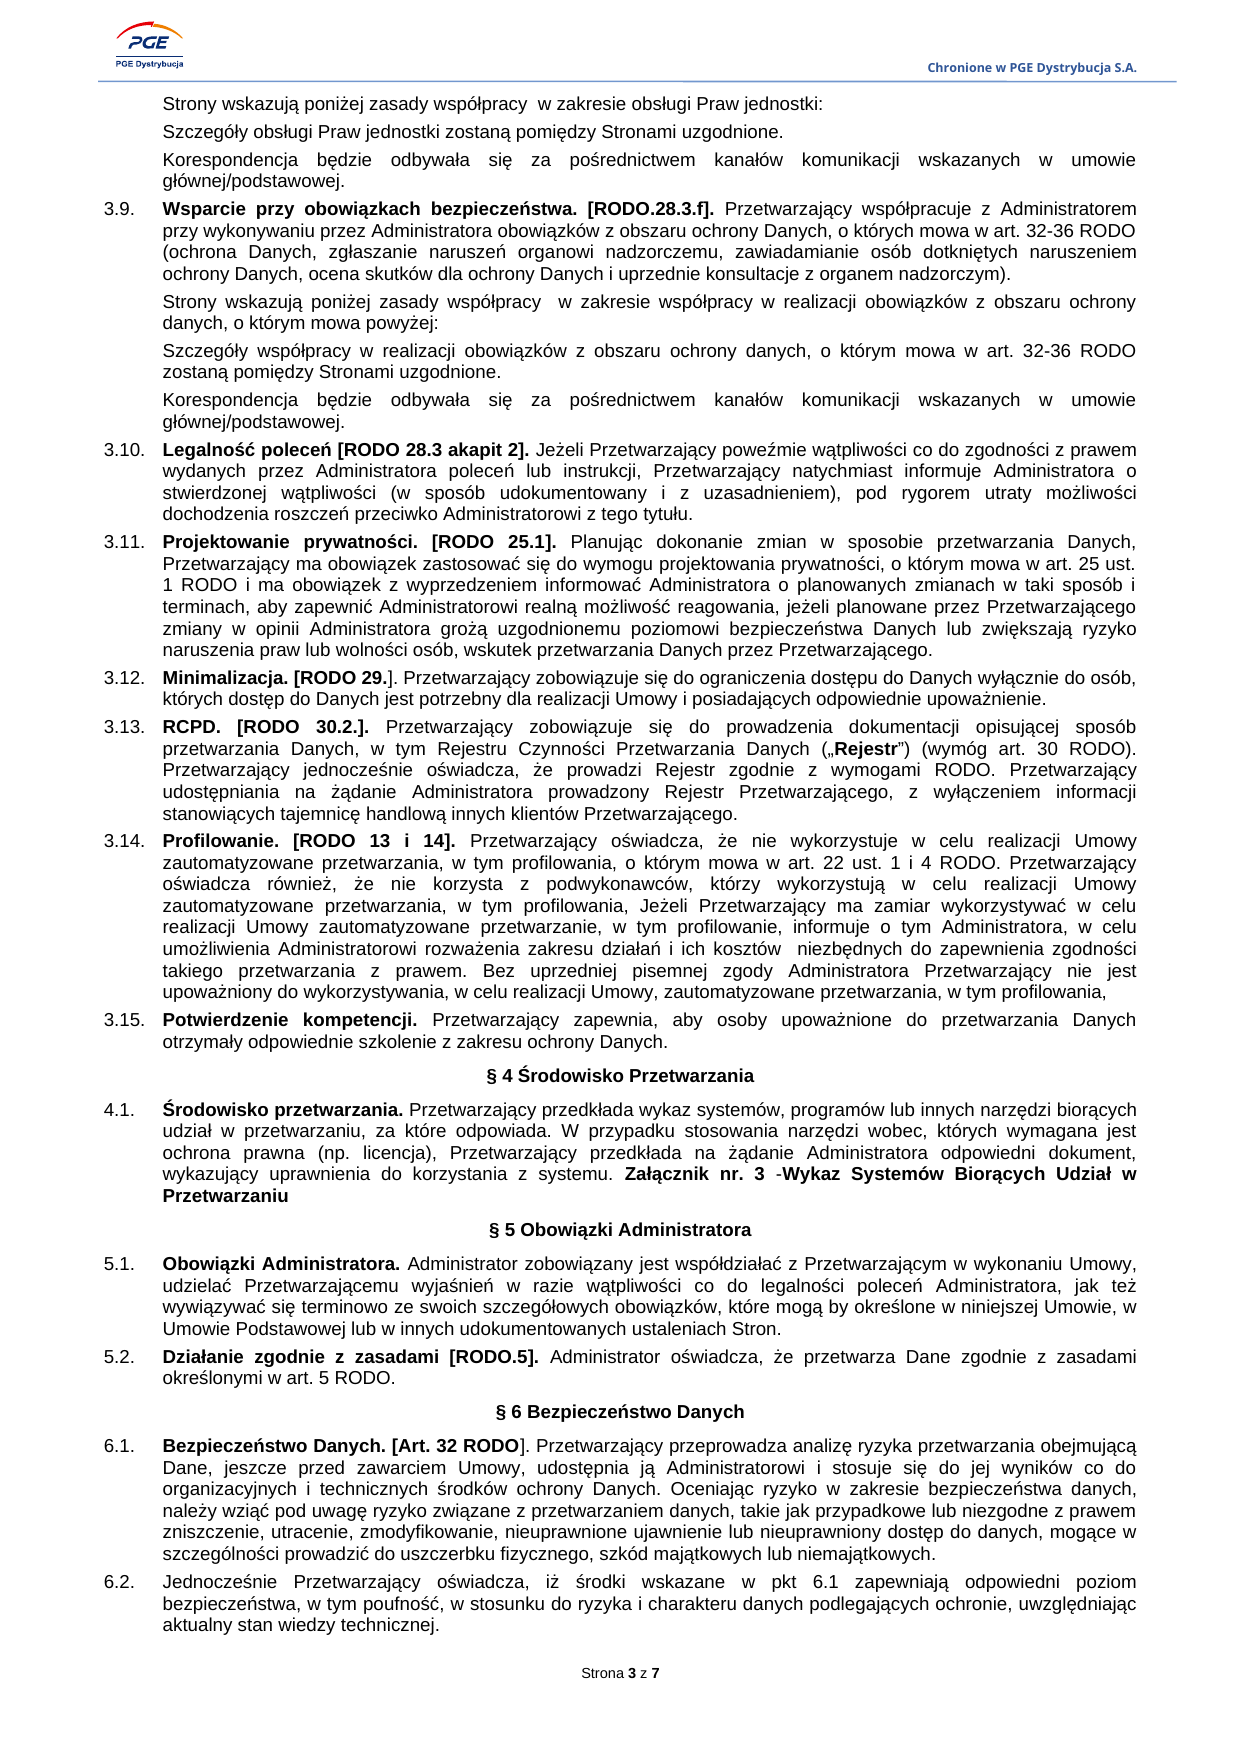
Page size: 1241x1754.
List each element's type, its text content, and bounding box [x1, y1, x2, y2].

text Korespondencja będzie odbywała się za pośrednictwem kanałów komunikacji wskazanych w umowie głównej/podstawowej. [162, 389, 1137, 432]
list Legalność poleceń [RODO 28.3 akapit 2]. Jeżeli Przetwarzający poweźmie wątpliwości co do zgodności z prawem wydanych przez Administratora poleceń lub instrukcji, Przetwarzający natychmiast informuje Administratora o stwierdzonej wątpliwości (w sposób udokumentowany i z uzasadnieniem), pod rygorem utraty możliwości dochodzenia roszczeń przeciwko Administratorowi z tego tytułu. [103, 438, 1137, 525]
text Strony wskazują poniżej zasady współpracy w zakresie obsługi Praw jednostki: [162, 93, 1137, 114]
list Obowiązki Administratora. Administrator zobowiązany jest współdziałać z Przetwarzającym w wykonaniu Umowy, udzielać Przetwarzającemu wyjaśnień w razie wątpliwości co do legalności poleceń Administratora, jak też wywiązywać się terminowo ze swoich szczegółowych obowiązków, które mogą by określone w niniejszej Umowie, w Umowie Podstawowej lub w innych udokumentowanych ustaleniach Stron. [103, 1253, 1137, 1339]
list Potwierdzenie kompetencji. Przetwarzający zapewnia, aby osoby upoważnione do przetwarzania Danych otrzymały odpowiednie szkolenie z zakresu ochrony Danych. [103, 1009, 1137, 1052]
list Środowisko przetwarzania. Przetwarzający przedkłada wykaz systemów, programów lub innych narzędzi biorących udział w przetwarzaniu, za które odpowiada. W przypadku stosowania narzędzi wobec, których wymagana jest ochrona prawna (np. licencja), Przetwarzający przedkłada na żądanie Administratora odpowiedni dokument, wykazujący uprawnienia do korzystania z systemu. Załącznik nr. 3 -Wykaz Systemów Biorących Udział w Przetwarzaniu [103, 1098, 1137, 1206]
list Bezpieczeństwo Danych. [Art. 32 RODO]. Przetwarzający przeprowadza analizę ryzyka przetwarzania obejmującą Dane, jeszcze przed zawarciem Umowy, udostępnia ją Administratorowi i stosuje się do jej wyników co do organizacyjnych i technicznych środków ochrony Danych. Oceniając ryzyko w zakresie bezpieczeństwa danych, należy wziąć pod uwagę ryzyko związane z przetwarzaniem danych, takie jak przypadkowe lub niezgodne z prawem zniszczenie, utracenie, zmodyfikowanie, nieuprawnione ujawnienie lub nieuprawniony dostęp do danych, mogące w szczególności prowadzić do uszczerbku fizycznego, szkód majątkowych lub niemajątkowych. [103, 1435, 1137, 1564]
text Szczegóły współpracy w realizacji obowiązków z obszaru ochrony danych, o którym mowa w art. 32-36 RODO zostaną pomiędzy Stronami uzgodnione. [162, 340, 1137, 383]
list Jednocześnie Przetwarzający oświadcza, iż środki wskazane w pkt 6.1 zapewniają odpowiedni poziom bezpieczeństwa, w tym poufność, w stosunku do ryzyka i charakteru danych podlegających ochronie, uwzględniając aktualny stan wiedzy technicznej. [103, 1571, 1137, 1635]
text Strony wskazują poniżej zasady współpracy w zakresie współpracy w realizacji obowiązków z obszaru ochrony danych, o którym mowa powyżej: [162, 290, 1137, 333]
list Profilowanie. [RODO 13 i 14]. Przetwarzający oświadcza, że nie wykorzystuje w celu realizacji Umowy zautomatyzowane przetwarzania, w tym profilowania, o którym mowa w art. 22 ust. 1 i 4 RODO. Przetwarzający oświadcza również, że nie korzysta z podwykonawców, którzy wykorzystują w celu realizacji Umowy zautomatyzowane przetwarzania, w tym profilowania, Jeżeli Przetwarzający ma zamiar wykorzystywać w celu realizacji Umowy zautomatyzowane przetwarzanie, w tym profilowanie, informuje o tym Administratora, w celu umożliwienia Administratorowi rozważenia zakresu działań i ich kosztów niezbędnych do zapewnienia zgodności takiego przetwarzania z prawem. Bez uprzedniej pisemnej zgody Administratora Przetwarzający nie jest upoważniony do wykorzystywania, w celu realizacji Umowy, zautomatyzowane przetwarzania, w tym profilowania, [103, 830, 1137, 1003]
list Działanie zgodnie z zasadami [RODO.5]. Administrator oświadcza, że przetwarza Dane zgodnie z zasadami określonymi w art. 5 RODO. [103, 1345, 1137, 1388]
text Szczegóły obsługi Praw jednostki zostaną pomiędzy Stronami uzgodnione. [162, 121, 1137, 142]
list Wsparcie przy obowiązkach bezpieczeństwa. [RODO.28.3.f]. Przetwarzający współpracuje z Administratorem przy wykonywaniu przez Administratora obowiązków z obszaru ochrony Danych, o których mowa w art. 32-36 RODO (ochrona Danych, zgłaszanie naruszeń organowi nadzorczemu, zawiadamianie osób dotkniętych naruszeniem ochrony Danych, ocena skutków dla ochrony Danych i uprzednie konsultacje z organem nadzorczym). [103, 198, 1137, 284]
list Minimalizacja. [RODO 29.]. Przetwarzający zobowiązuje się do ograniczenia dostępu do Danych wyłącznie do osób, których dostęp do Danych jest potrzebny dla realizacji Umowy i posiadających odpowiednie upoważnienie. [103, 667, 1137, 710]
list Projektowanie prywatności. [RODO 25.1]. Planując dokonanie zmian w sposobie przetwarzania Danych, Przetwarzający ma obowiązek zastosować się do wymogu projektowania prywatności, o którym mowa w art. 25 ust. 1 RODO i ma obowiązek z wyprzedzeniem informować Administratora o planowanych zmianach w taki sposób i terminach, aby zapewnić Administratorowi realną możliwość reagowania, jeżeli planowane przez Przetwarzającego zmiany w opinii Administratora grożą uzgodnionemu poziomowi bezpieczeństwa Danych lub zwiększają ryzyko naruszenia praw lub wolności osób, wskutek przetwarzania Danych przez Przetwarzającego. [103, 531, 1137, 660]
text § 5 Obowiązki Administratora [103, 1219, 1137, 1240]
text § 6 Bezpieczeństwo Danych [103, 1401, 1137, 1423]
text Korespondencja będzie odbywała się za pośrednictwem kanałów komunikacji wskazanych w umowie głównej/podstawowej. [162, 148, 1137, 192]
text § 4 Środowisko Przetwarzania [103, 1064, 1137, 1086]
list RCPD. [RODO 30.2.]. Przetwarzający zobowiązuje się do prowadzenia dokumentacji opisującej sposób przetwarzania Danych, w tym Rejestru Czynności Przetwarzania Danych („Rejestr”) (wymóg art. 30 RODO). Przetwarzający jednocześnie oświadcza, że prowadzi Rejestr zgodnie z wymogami RODO. Przetwarzający udostępniania na żądanie Administratora prowadzony Rejestr Przetwarzającego, z wyłączeniem informacji stanowiących tajemnicę handlową innych klientów Przetwarzającego. [103, 716, 1137, 824]
